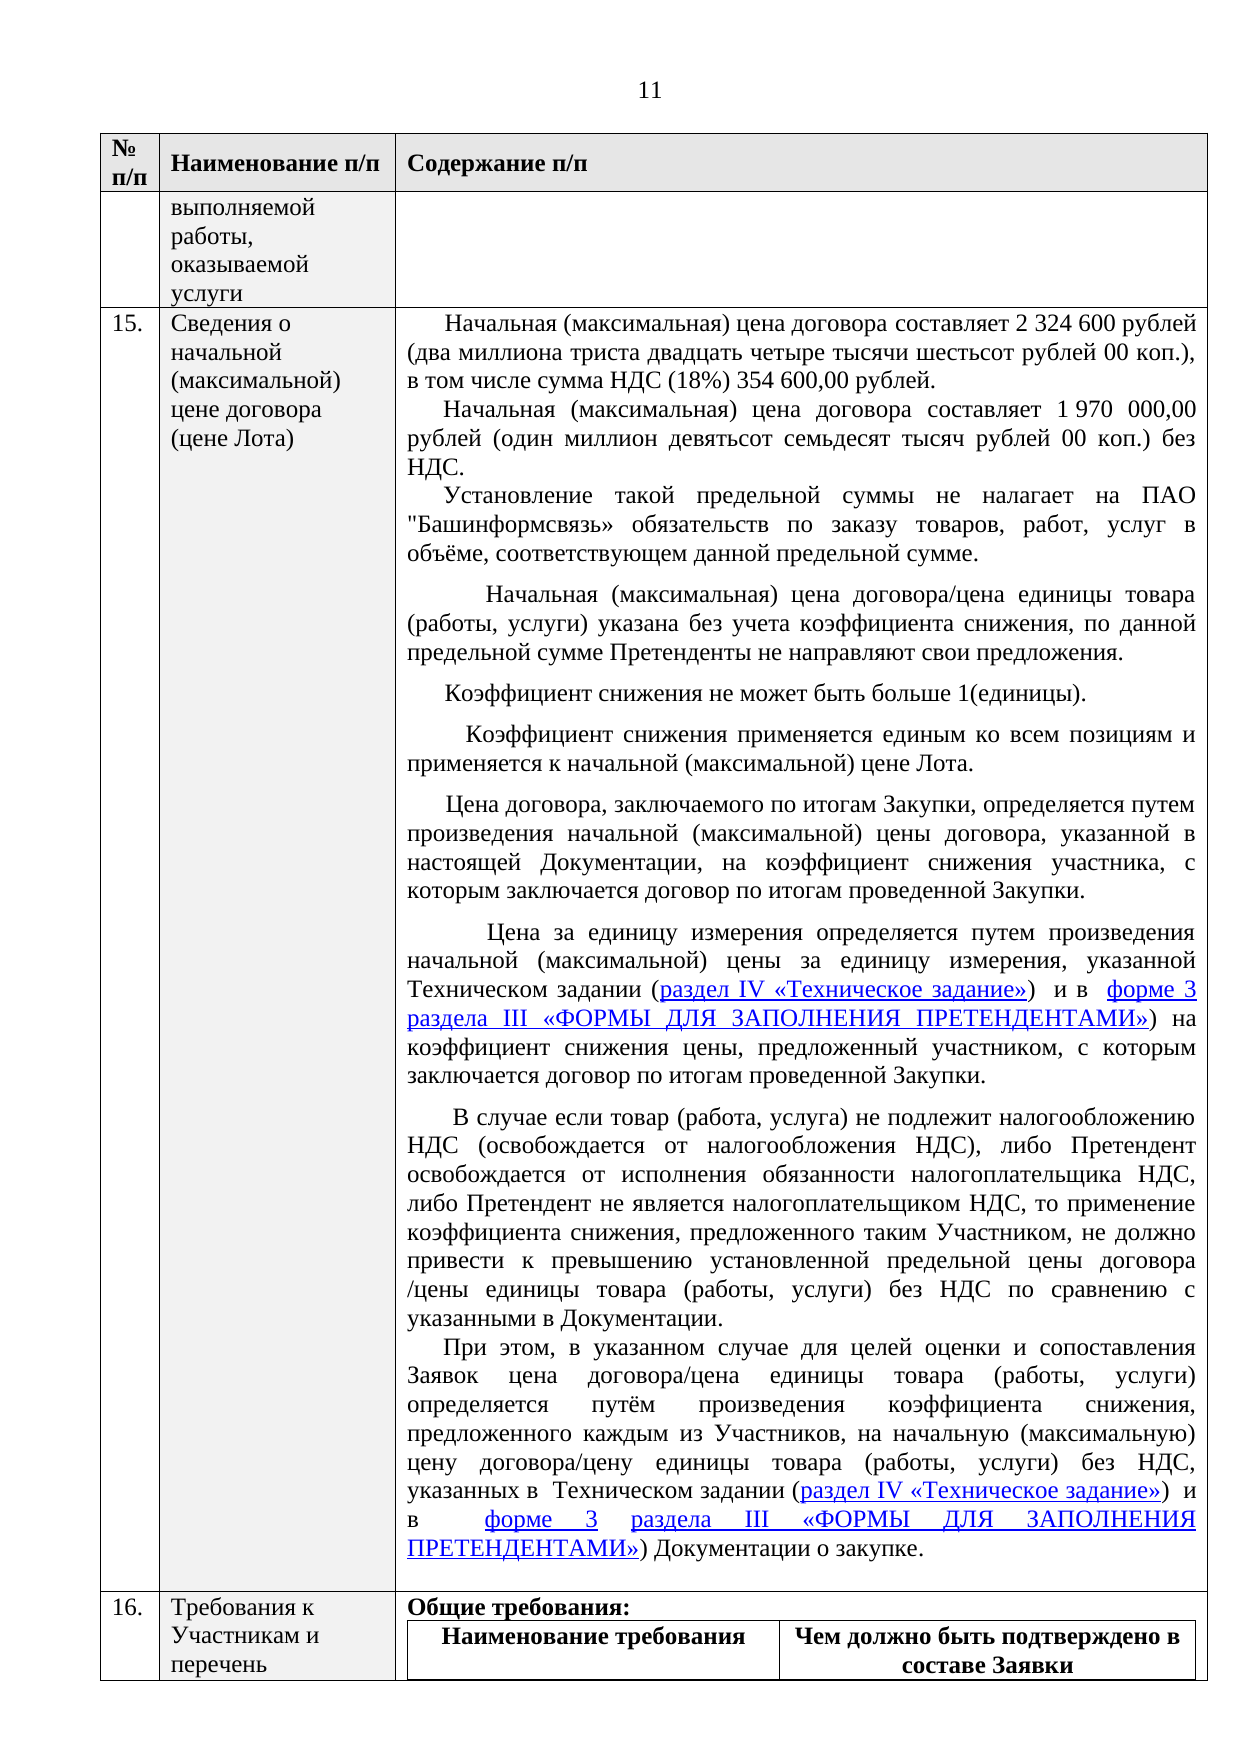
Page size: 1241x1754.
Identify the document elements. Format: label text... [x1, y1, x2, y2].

table_cell Сведения о начальной (максимальной) цене договора (цене Лота) [160, 308, 395, 1591]
table_cell [101, 308, 159, 1591]
table_cell [101, 1592, 159, 1680]
table_cell [101, 192, 159, 307]
table_cell Начальная (максимальная) цена договора составляет 2 324 600 рублей (два миллиона триста двадцать четыре тысячи шестьсот рублей 00 коп.), в том числе сумма НДС (18%) 354 600,00 рублей. Начальная (максимальная) цена договора составляет 1 970 000,00 рублей (один миллион девятьсот семьдесят тысяч рублей 00 коп.) без НДС. Установление такой предельной суммы не налагает на ПАО "Башинформсвязь» обязательств по заказу товаров, работ, услуг в объёме, соответствующем данной предельной сумме. Начальная (максимальная) цена договора/цена единицы товара (работы, услуги) указана без учета коэффициента снижения, по данной предельной сумме Претенденты не направляют свои предложения. Коэффициент снижения не может быть больше 1(единицы). Коэффициент снижения применяется единым ко всем позициям и применяется к начальной (максимальной) цене Лота. Цена договора, заключаемого по итогам Закупки, определяется путем произведения начальной (максимальной) цены договора, указанной в настоящей Документации, на коэффициент снижения участника, с которым заключается договор по итогам проведенной Закупки. Цена за единицу измерения определяется путем произведения начальной (максимальной) цены за единицу измерения, указанной Техническом задании (раздел IV «Техническое задание») и в форме 3 раздела III «ФОРМЫ ДЛЯ ЗАПОЛНЕНИЯ ПРЕТЕНДЕНТАМИ») на коэффициент снижения цены, предложенный участником, с которым заключается договор по итогам проведенной Закупки. В случае если товар (работа, услуга) не подлежит налогообложению НДС (освобождается от налогообложения НДС), либо Претендент освобождается от исполнения обязанности налогоплательщика НДС, либо Претендент не является налогоплательщиком НДС, то применение коэффициента снижения, предложенного таким Участником, не должно привести к превышению установленной предельной цены договора /цены единицы товара (работы, услуги) без НДС по сравнению с указанными в Документации. При этом, в указанном случае для целей оценки и сопоставления Заявок цена договора/цена единицы товара (работы, услуги) определяется путём произведения коэффициента снижения, предложенного каждым из Участников, на начальную (максимальную) цену договора/цену единицы товара (работы, услуги) без НДС, указанных в Техническом задании (раздел IV «Техническое задание») и в форме 3 раздела III «ФОРМЫ ДЛЯ ЗАПОЛНЕНИЯ ПРЕТЕНДЕНТАМИ») Документации о закупке. [396, 308, 1207, 1591]
table_header Содержание п/п [396, 134, 1207, 191]
table_header Наименование п/п [160, 134, 395, 191]
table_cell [160, 1592, 395, 1680]
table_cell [396, 192, 1207, 307]
table_header № п/п [101, 134, 159, 191]
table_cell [160, 192, 395, 307]
